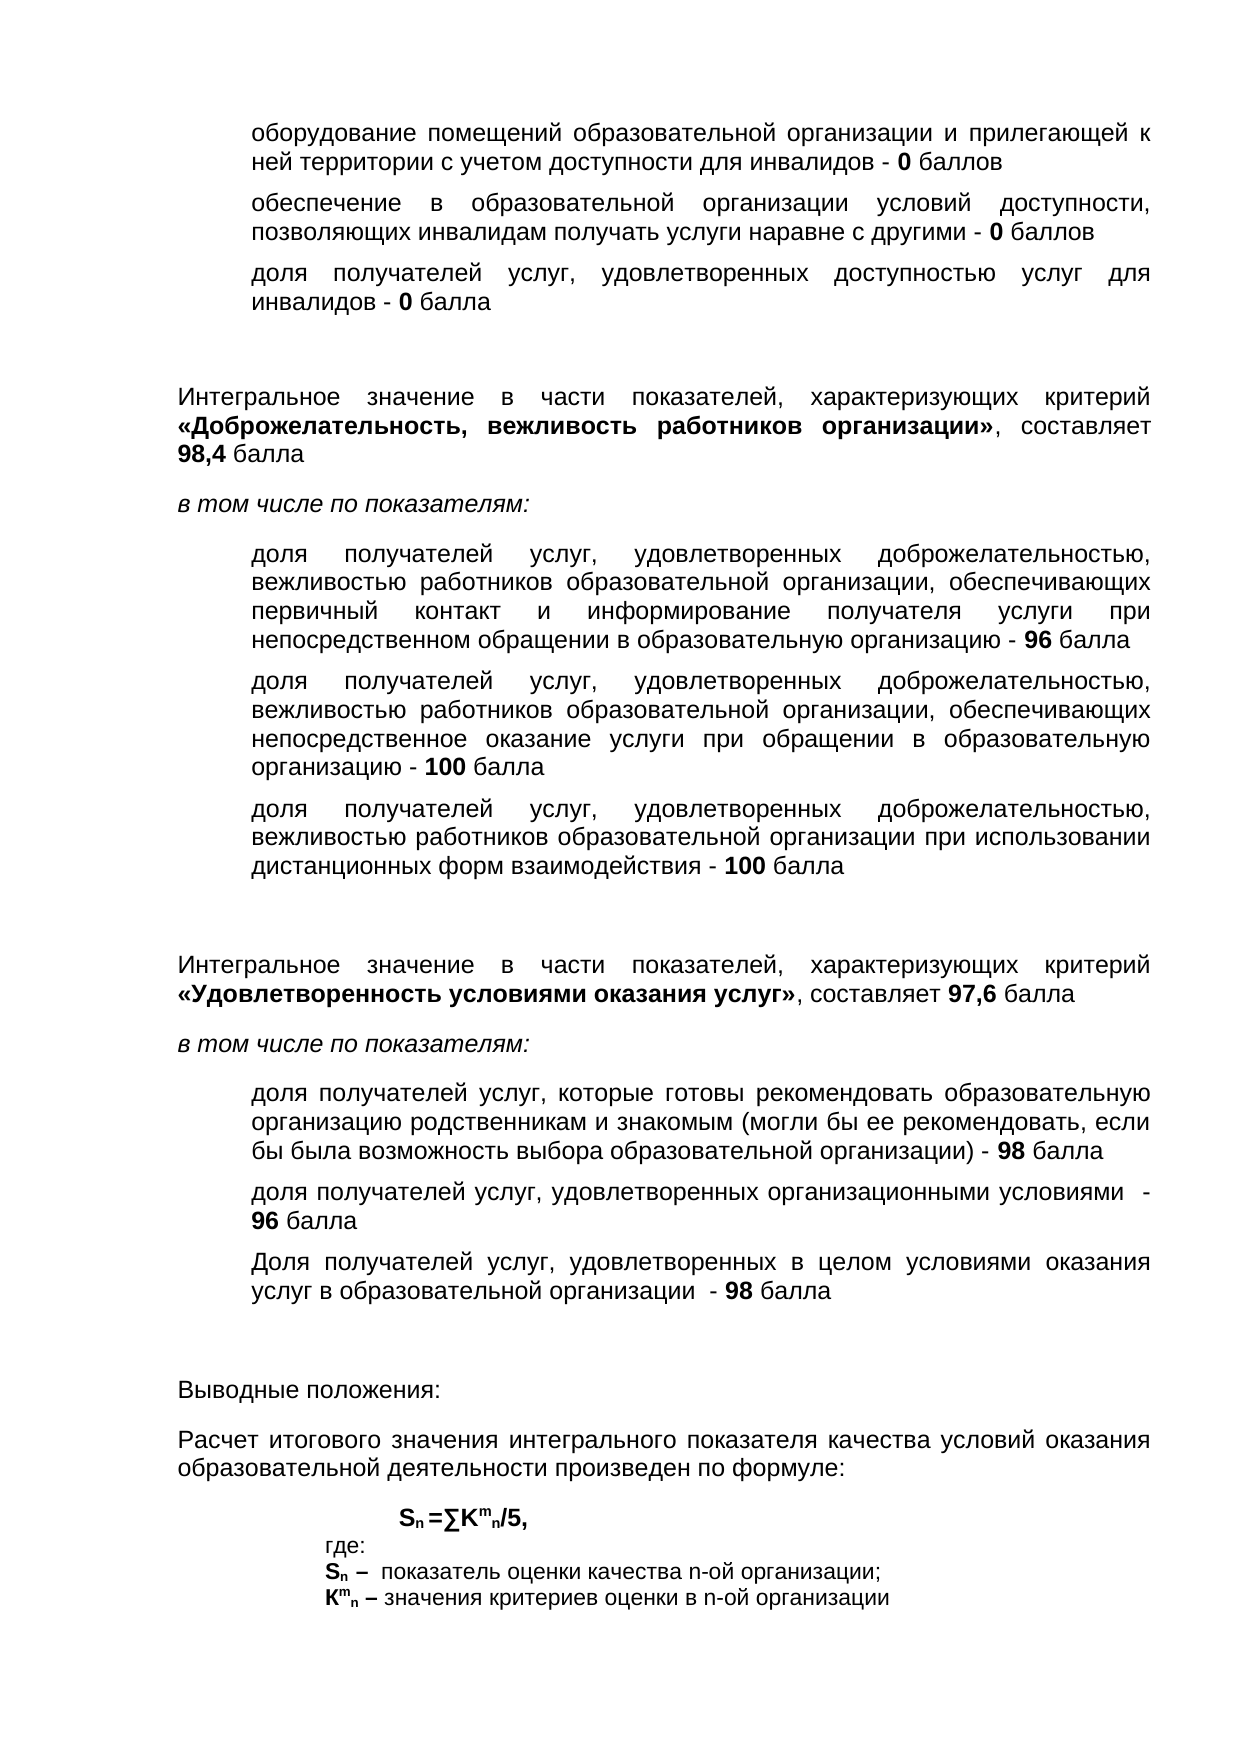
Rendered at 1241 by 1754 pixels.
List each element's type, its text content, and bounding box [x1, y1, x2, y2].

text доля получателей услуг, удовлетворенных организационными условиями - 96 балла [251, 1177, 1152, 1234]
text где: [325, 1532, 1152, 1558]
text Расчет итогового значения интегрального показателя качества условий оказания образовательной деятельности произведен по формуле: [177, 1424, 1152, 1482]
text Sn =∑Kmn/5, [398, 1503, 1152, 1532]
text доля получателей услуг, удовлетворенных доброжелательностью, вежливостью работников образовательной организации при использовании дистанционных форм взаимодействия - 100 балла [251, 793, 1152, 880]
text доля получателей услуг, удовлетворенных доброжелательностью, вежливостью работников образовательной организации, обеспечивающих первичный контакт и информирование получателя услуги при непосредственном обращении в образовательную организацию - 96 балла [251, 538, 1152, 653]
text Интегральное значение в части показателей, характеризующих критерий «Доброжелательность, вежливость работников организации», составляет 98,4 балла [177, 382, 1152, 468]
text Интегральное значение в части показателей, характеризующих критерий «Удовлетворенность условиями оказания услуг», составляет 97,6 балла [177, 950, 1152, 1008]
text доля получателей услуг, удовлетворенных доброжелательностью, вежливостью работников образовательной организации, обеспечивающих непосредственное оказание услуги при обращении в образовательную организацию - 100 балла [251, 666, 1152, 781]
text Sn – показатель оценки качества n-ой организации; [325, 1558, 1152, 1584]
text в том числе по показателям: [177, 489, 1152, 518]
text оборудование помещений образовательной организации и прилегающей к ней территории с учетом доступности для инвалидов - 0 баллов [251, 118, 1152, 176]
text доля получателей услуг, которые готовы рекомендовать образовательную организацию родственникам и знакомым (могли бы ее рекомендовать, если бы была возможность выбора образовательной организации) - 98 балла [251, 1078, 1152, 1164]
text обеспечение в образовательной организации условий доступности, позволяющих инвалидам получать услуги наравне с другими - 0 баллов [251, 188, 1152, 246]
text Выводные положения: [177, 1375, 1152, 1404]
text Доля получателей услуг, удовлетворенных в целом условиями оказания услуг в образовательной организации - 98 балла [251, 1247, 1152, 1304]
text доля получателей услуг, удовлетворенных доступностью услуг для инвалидов - 0 балла [251, 258, 1152, 316]
text в том числе по показателям: [177, 1029, 1152, 1057]
text Кmn – значения критериев оценки в n-ой организации [325, 1584, 1152, 1611]
